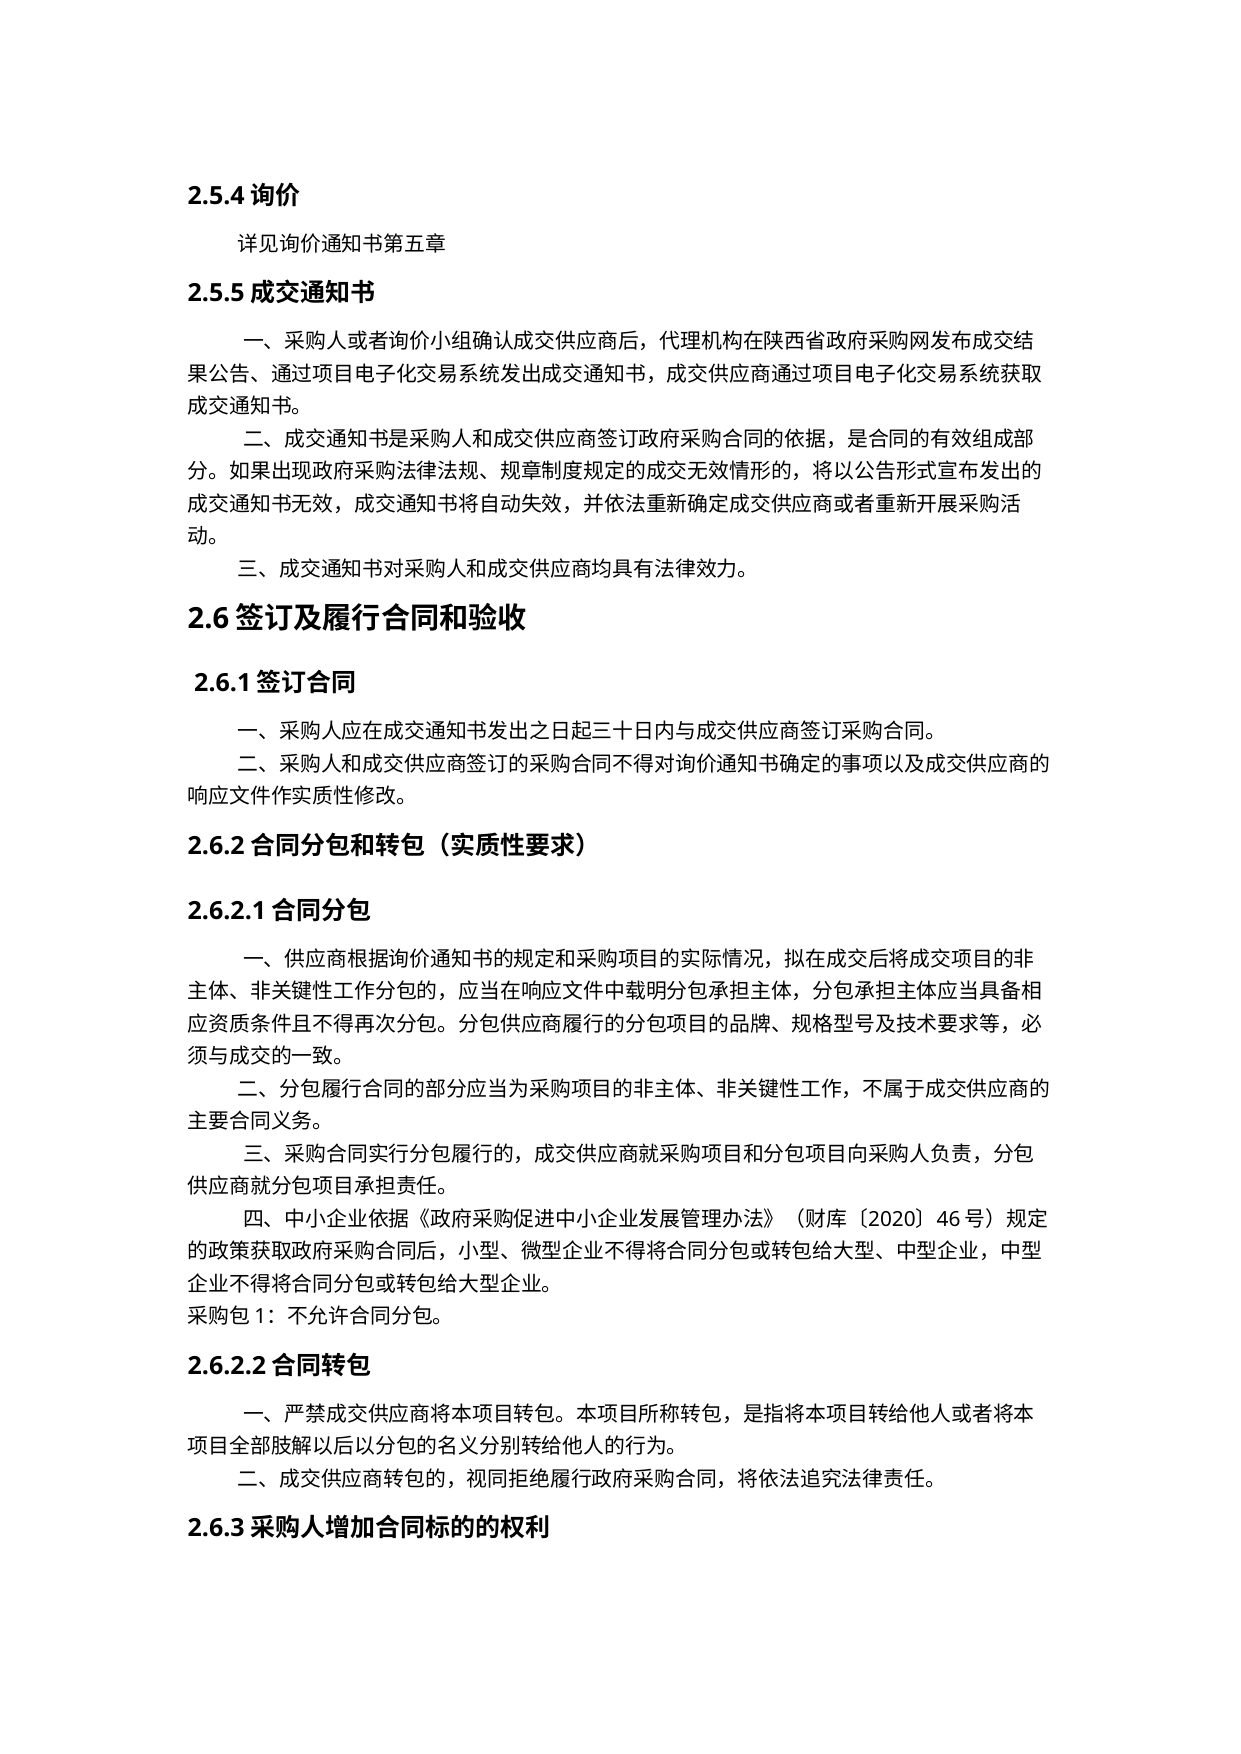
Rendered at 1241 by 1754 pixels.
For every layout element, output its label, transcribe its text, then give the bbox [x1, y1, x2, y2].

text 2.5.4询价 [187, 162, 1053, 227]
text 三、成交通知书对采购人和成交供应商均具有法律效力。 [187, 552, 1053, 584]
text 2.6签订及履行合同和验收 [187, 584, 1053, 649]
text 二、成交通知书是采购人和成交供应商签订政府采购合同的依据，是合同的有效组成部分。如果出现政府采购法律法规、规章制度规定的成交无效情形的，将以公告形式宣布发出的成交通知书无效，成交通知书将自动失效，并依法重新确定成交供应商或者重新开展采购活动。 [187, 422, 1053, 552]
text 2.6.1签订合同 [187, 649, 1053, 714]
text 2.5.5成交通知书 [187, 259, 1053, 324]
text 二、采购人和成交供应商签订的采购合同不得对询价通知书确定的事项以及成交供应商的响应文件作实质性修改。 [187, 747, 1053, 812]
text 2.6.2.1合同分包 [187, 877, 1053, 942]
text 二、分包履行合同的部分应当为采购项目的非主体、非关键性工作，不属于成交供应商的主要合同义务。 [187, 1072, 1053, 1137]
text 详见询价通知书第五章 [187, 227, 1053, 259]
text 二、成交供应商转包的，视同拒绝履行政府采购合同，将依法追究法律责任。 [187, 1462, 1053, 1494]
text 2.6.2.2合同转包 [187, 1332, 1053, 1397]
text 一、采购人或者询价小组确认成交供应商后，代理机构在陕西省政府采购网发布成交结果公告、通过项目电子化交易系统发出成交通知书，成交供应商通过项目电子化交易系统获取成交通知书。 [187, 324, 1053, 422]
text 采购包1：不允许合同分包。 [187, 1299, 1053, 1332]
text 三、采购合同实行分包履行的，成交供应商就采购项目和分包项目向采购人负责，分包供应商就分包项目承担责任。 [187, 1137, 1053, 1202]
text 2.6.3采购人增加合同标的的权利 [187, 1494, 1053, 1559]
text 一、供应商根据询价通知书的规定和采购项目的实际情况，拟在成交后将成交项目的非主体、非关键性工作分包的，应当在响应文件中载明分包承担主体，分包承担主体应当具备相应资质条件且不得再次分包。分包供应商履行的分包项目的品牌、规格型号及技术要求等，必须与成交的一致。 [187, 942, 1053, 1072]
text 四、中小企业依据《政府采购促进中小企业发展管理办法》（财库〔2020〕46号）规定的政策获取政府采购合同后，小型、微型企业不得将合同分包或转包给大型、中型企业，中型企业不得将合同分包或转包给大型企业。 [187, 1202, 1053, 1299]
text 一、采购人应在成交通知书发出之日起三十日内与成交供应商签订采购合同。 [187, 714, 1053, 747]
text 一、严禁成交供应商将本项目转包。本项目所称转包，是指将本项目转给他人或者将本项目全部肢解以后以分包的名义分别转给他人的行为。 [187, 1397, 1053, 1462]
text 2.6.2合同分包和转包（实质性要求） [187, 812, 1053, 877]
